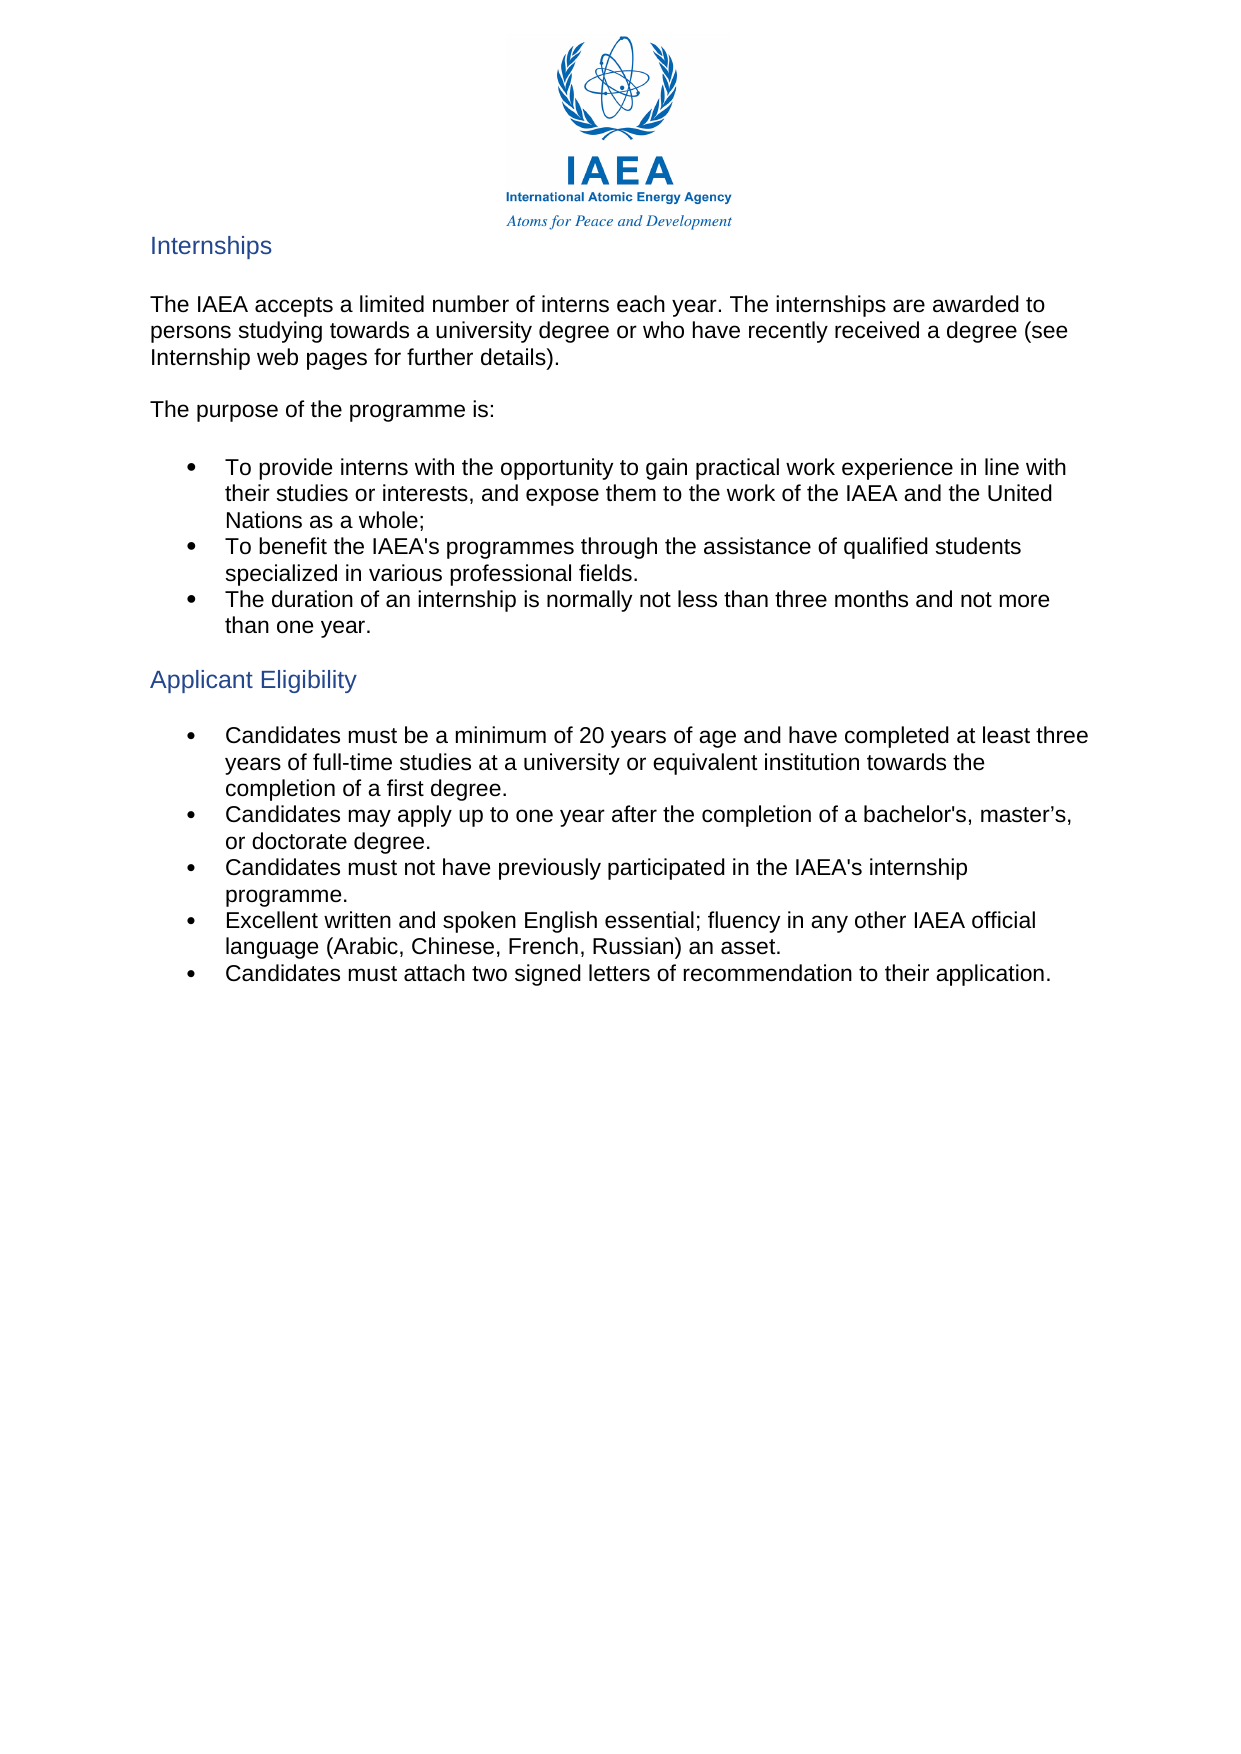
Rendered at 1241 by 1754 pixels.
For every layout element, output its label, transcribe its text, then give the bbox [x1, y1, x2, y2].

text Internships [150, 150, 1090, 260]
list To benefit the IAEA's programmes through the assistance of qualified students specialized in various professional fields. [187, 533, 1090, 586]
text Applicant Eligibility [150, 665, 1090, 694]
list Candidates must not have previously participated in the IAEA's internship programme. [187, 854, 1090, 907]
list The duration of an internship is normally not less than three months and not more than one year. [187, 586, 1090, 638]
text The purpose of the programme is: [150, 370, 1090, 423]
list Candidates must attach two signed letters of recommendation to their application. [187, 959, 1090, 986]
list Candidates must be a minimum of 20 years of age and have completed at least three years of full-time studies at a university or equivalent institution towards the completion of a first degree. [187, 722, 1090, 801]
list Candidates may apply up to one year after the completion of a bachelor's, master’s, or doctorate degree. [187, 801, 1090, 854]
list Excellent written and spoken English essential; fluency in any other IAEA official language (Arabic, Chinese, French, Russian) an asset. [187, 907, 1090, 959]
text The IAEA accepts a limited number of interns each year. The internships are awarded to persons studying towards a university degree or who have recently received a degree (see Internship web pages for further details). [150, 291, 1090, 370]
list To provide interns with the opportunity to gain practical work experience in line with their studies or interests, and expose them to the work of the IAEA and the United Nations as a whole; [187, 454, 1090, 533]
picture [504, 33, 733, 150]
